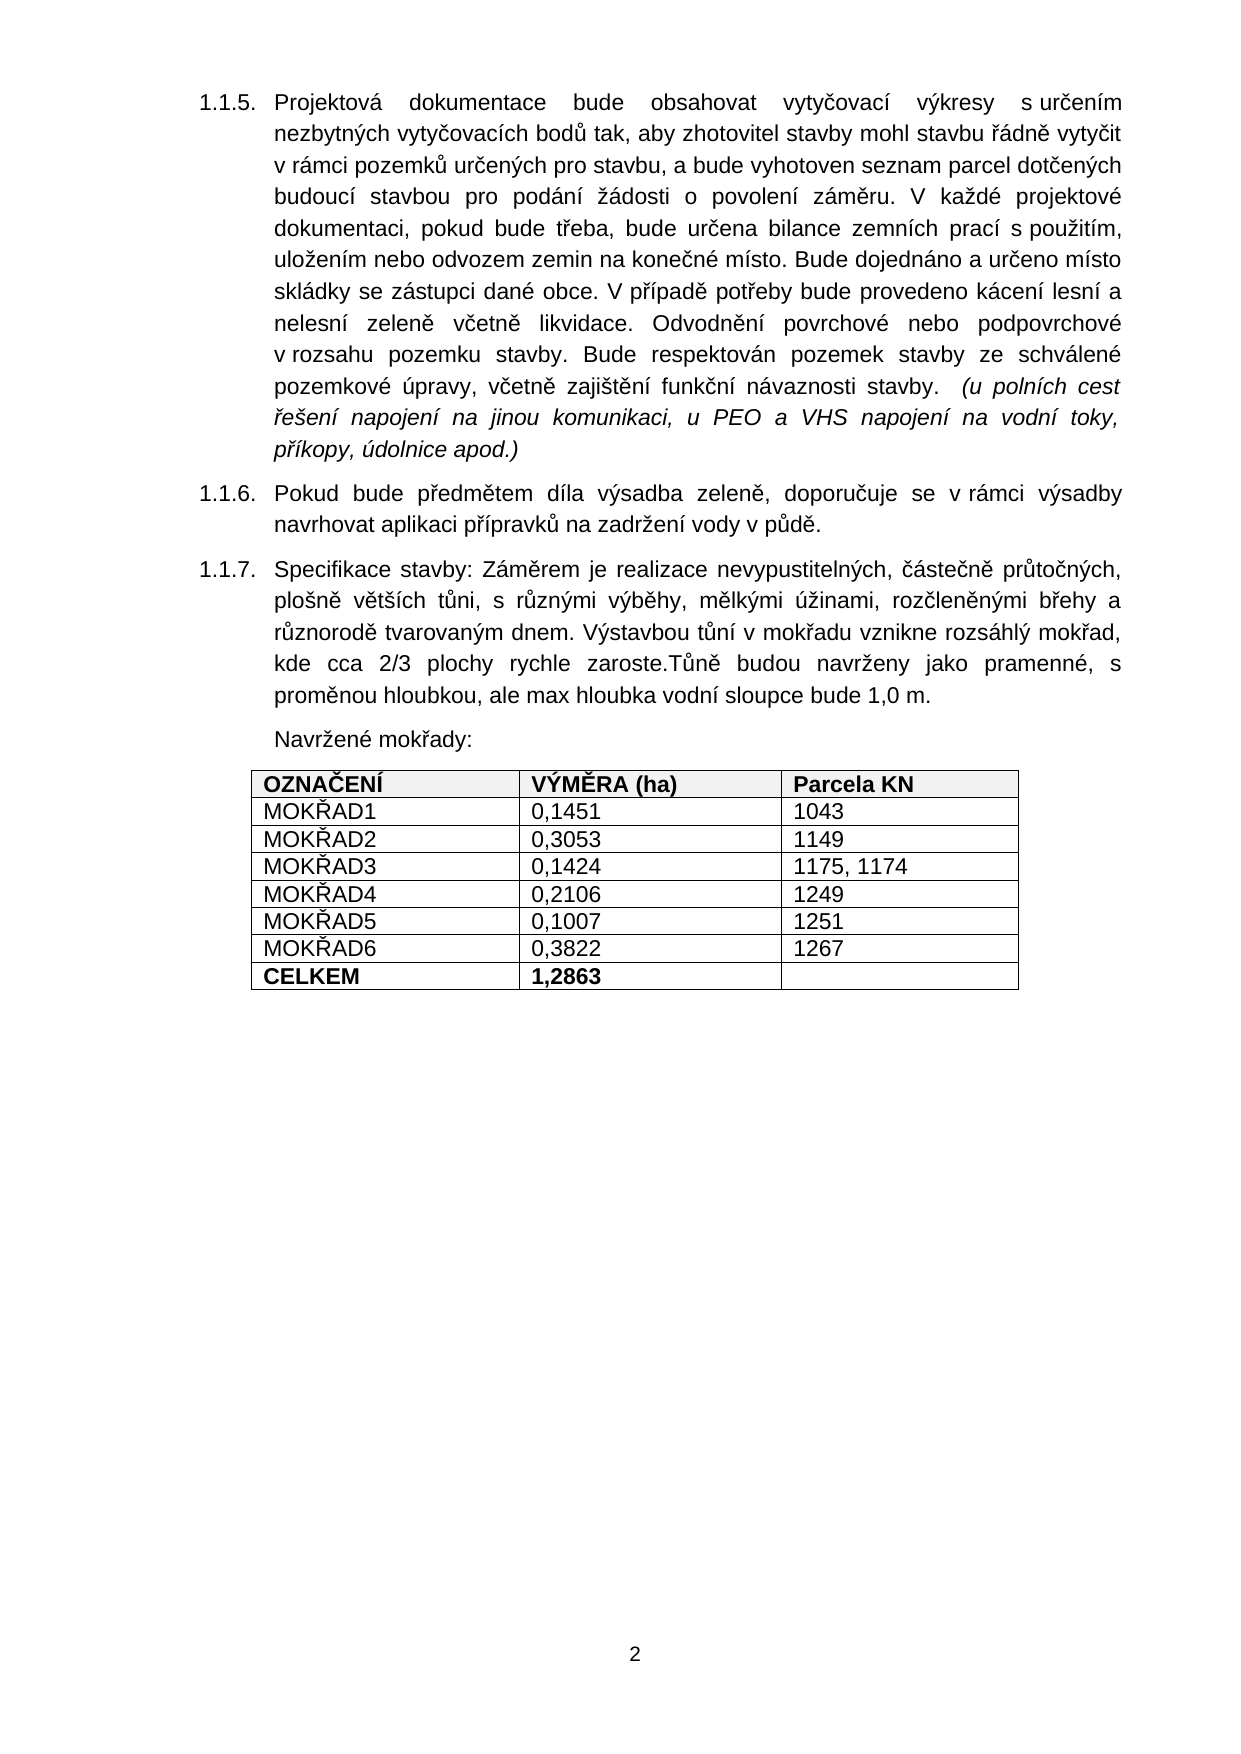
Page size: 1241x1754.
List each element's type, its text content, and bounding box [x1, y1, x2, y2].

table_cell 0,1007 [520, 908, 781, 934]
table_cell 1267 [782, 935, 1018, 962]
list Specifikace stavby: Záměrem je realizace nevypustitelných, částečně průtočných, plošně větších tůni, s různými výběhy, mělkými úžinami, rozčleněnými břehy a různorodě tvarovaným dnem. Výstavbou tůní v mokřadu vznikne rozsáhlý mokřad, kde cca 2/3 plochy rychle zaroste.Tůně budou navrženy jako pramenné, s proměnou hloubkou, ale max hloubka vodní sloupce bude 1,0 m. [199, 556, 1122, 708]
table_cell 1043 [782, 798, 1018, 825]
table_cell 0,1424 [520, 853, 781, 879]
table_header OZNAČENÍ [252, 771, 519, 797]
table_cell 0,2106 [520, 881, 781, 907]
table_cell 1149 [782, 826, 1018, 852]
table_cell 1175, 1174 [782, 853, 1018, 879]
list Navržené mokřady: [274, 726, 1122, 752]
table_cell 0,3053 [520, 826, 781, 852]
table_cell 1251 [782, 908, 1018, 934]
table_cell MOKŘAD3 [252, 853, 519, 879]
table_cell MOKŘAD6 [252, 935, 519, 962]
table_header VÝMĚRA (ha) [520, 771, 781, 797]
table_cell MOKŘAD4 [252, 881, 519, 907]
table_cell [782, 963, 1018, 989]
table_header Parcela KN [782, 771, 1018, 797]
list Pokud bude předmětem díla výsadba zeleně, doporučuje se v rámci výsadby navrhovat aplikaci přípravků na zadržení vody v půdě. [199, 480, 1122, 538]
table_cell MOKŘAD1 [252, 798, 519, 825]
table_cell MOKŘAD2 [252, 826, 519, 852]
table_cell 1,2863 [520, 963, 781, 989]
table_cell MOKŘAD5 [252, 908, 519, 934]
table_cell 0,1451 [520, 798, 781, 825]
table_cell CELKEM [252, 963, 519, 989]
table_cell 1249 [782, 881, 1018, 907]
table_cell 0,3822 [520, 935, 781, 962]
list Projektová dokumentace bude obsahovat vytyčovací výkresy s určením nezbytných vytyčovacích bodů tak, aby zhotovitel stavby mohl stavbu řádně vytyčit v rámci pozemků určených pro stavbu, a bude vyhotoven seznam parcel dotčených budoucí stavbou pro podání žádosti o povolení záměru. V každé projektové dokumentaci, pokud bude třeba, bude určena bilance zemních prací s použitím, uložením nebo odvozem zemin na konečné místo. Bude dojednáno a určeno místo skládky se zástupci dané obce. V případě potřeby bude provedeno kácení lesní a nelesní zeleně včetně likvidace. Odvodnění povrchové nebo podpovrchové v rozsahu pozemku stavby. Bude respektován pozemek stavby ze schválené pozemkové úpravy, včetně zajištění funkční návaznosti stavby. (u polních cest řešení napojení na jinou komunikaci, u PEO a VHS napojení na vodní toky, příkopy, údolnice apod.) [199, 89, 1122, 462]
